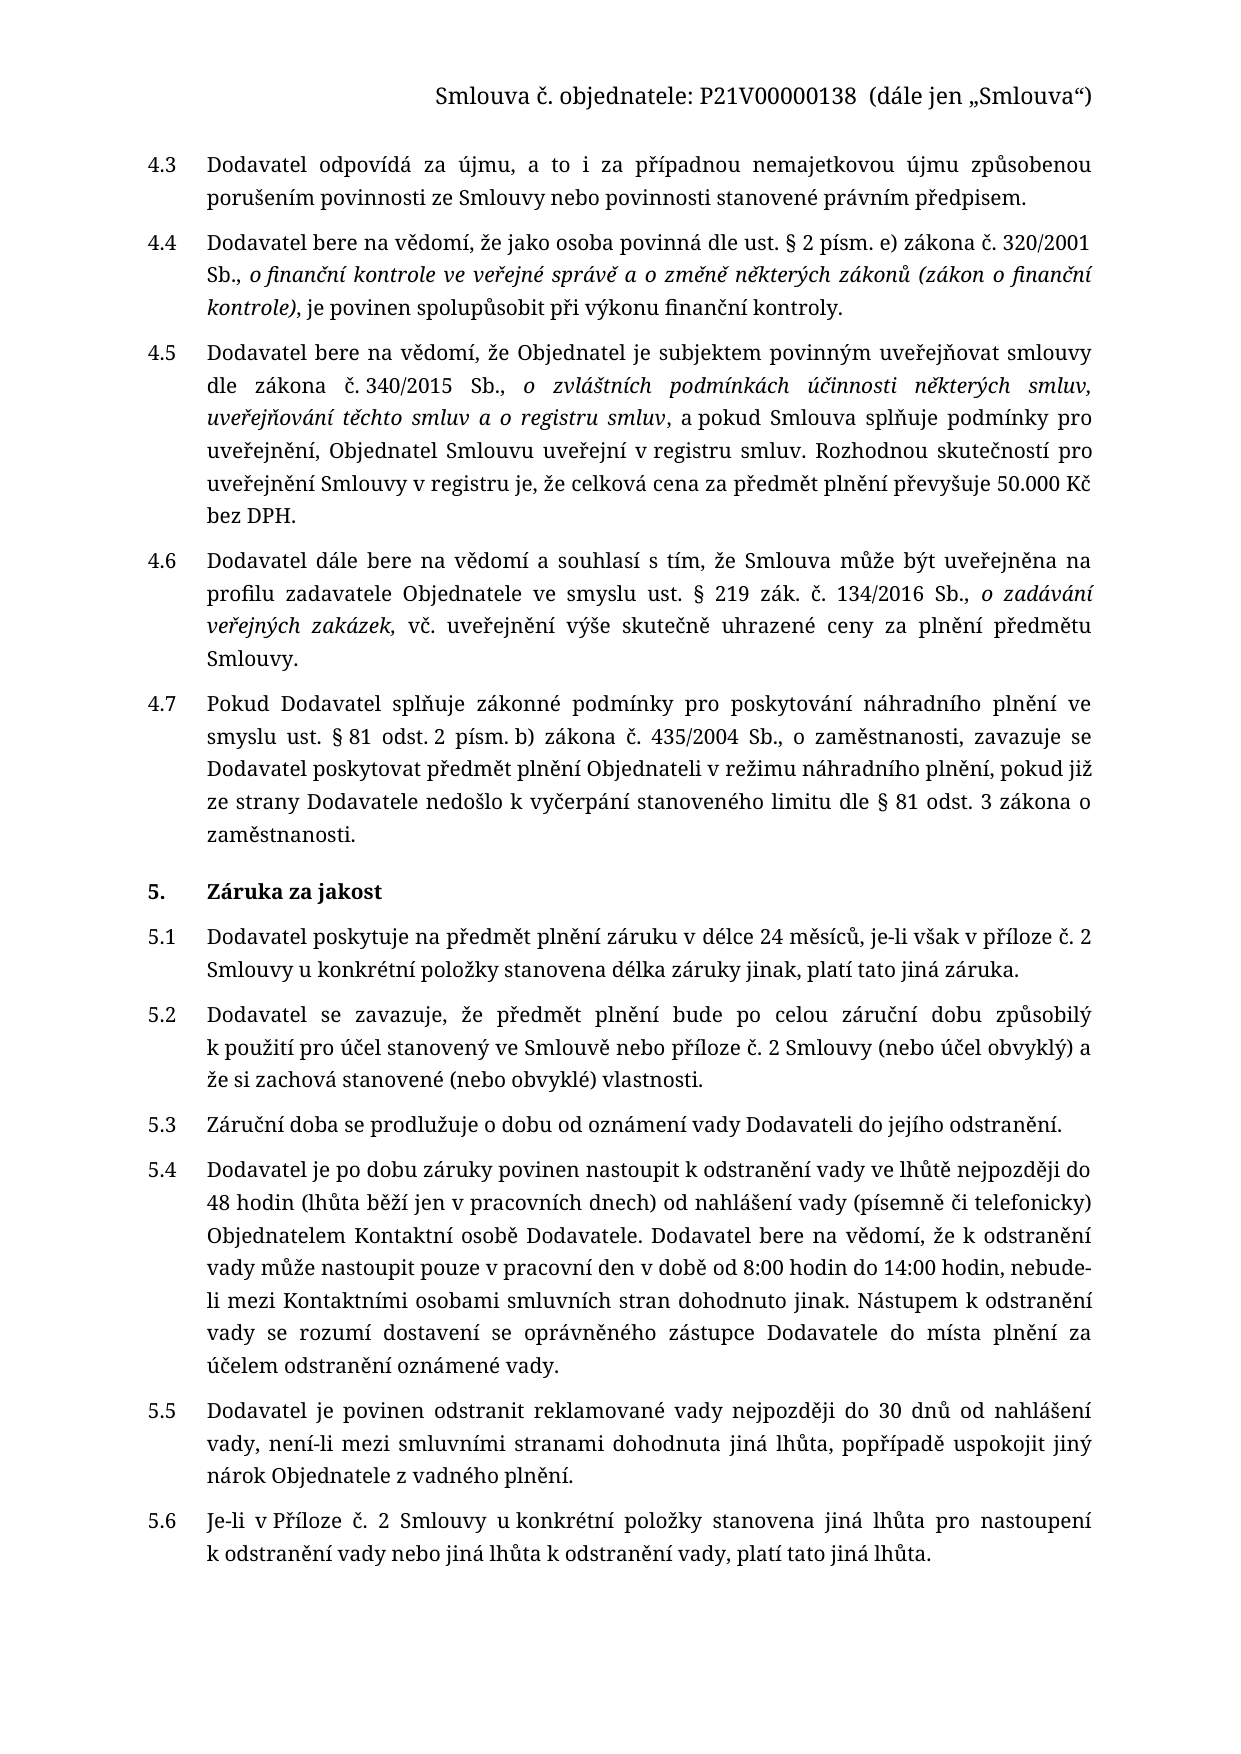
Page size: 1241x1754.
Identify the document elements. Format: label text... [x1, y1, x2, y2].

list Dodavatel poskytuje na předmět plnění záruku v délce 24 měsíců, je-li však v příloze č. 2 Smlouvy u konkrétní položky stanovena délka záruky jinak, platí tato jiná záruka. [148, 922, 1093, 983]
list Dodavatel bere na vědomí, že Objednatel je subjektem povinným uveřejňovat smlouvy dle zákona č. 340/2015 Sb., o zvláštních podmínkách účinnosti některých smluv, uveřejňování těchto smluv a o registru smluv, a pokud Smlouva splňuje podmínky pro uveřejnění, Objednatel Smlouvu uveřejní v registru smluv. Rozhodnou skutečností pro uveřejnění Smlouvy v registru je, že celková cena za předmět plnění převyšuje 50.000 Kč bez DPH. [148, 338, 1093, 530]
list Záruční doba se prodlužuje o dobu od oznámení vady Dodavateli do jejího odstranění. [148, 1110, 1093, 1139]
list Je-li v Příloze č. 2 Smlouvy u konkrétní položky stanovena jiná lhůta pro nastoupení k odstranění vady nebo jiná lhůta k odstranění vady, platí tato jiná lhůta. [148, 1507, 1093, 1568]
list Dodavatel se zavazuje, že předmět plnění bude po celou záruční dobu způsobilý k použití pro účel stanovený ve Smlouvě nebo příloze č. 2 Smlouvy (nebo účel obvyklý) a že si zachová stanovené (nebo obvyklé) vlastnosti. [148, 1000, 1093, 1094]
list Dodavatel dále bere na vědomí a souhlasí s tím, že Smlouva může být uveřejněna na profilu zadavatele Objednatele ve smyslu ust. § 219 zák. č. 134/2016 Sb., o zadávání veřejných zakázek, vč. uveřejnění výše skutečně uhrazené ceny za plnění předmětu Smlouvy. [148, 546, 1093, 673]
list Dodavatel je povinen odstranit reklamované vady nejpozději do 30 dnů od nahlášení vady, není-li mezi smluvními stranami dohodnuta jiná lhůta, popřípadě uspokojit jiný nárok Objednatele z vadného plnění. [148, 1396, 1093, 1490]
list Záruka za jakost [148, 877, 1093, 906]
list Dodavatel je po dobu záruky povinen nastoupit k odstranění vady ve lhůtě nejpozději do 48 hodin (lhůta běží jen v pracovních dnech) od nahlášení vady (písemně či telefonicky) Objednatelem Kontaktní osobě Dodavatele. Dodavatel bere na vědomí, že k odstranění vady může nastoupit pouze v pracovní den v době od 8:00 hodin do 14:00 hodin, nebude-li mezi Kontaktními osobami smluvních stran dohodnuto jinak. Nástupem k odstranění vady se rozumí dostavení se oprávněného zástupce Dodavatele do místa plnění za účelem odstranění oznámené vady. [148, 1156, 1093, 1379]
list Dodavatel odpovídá za újmu, a to i za případnou nemajetkovou újmu způsobenou porušením povinnosti ze Smlouvy nebo povinnosti stanovené právním předpisem. [148, 150, 1093, 211]
list Pokud Dodavatel splňuje zákonné podmínky pro poskytování náhradního plnění ve smyslu ust. § 81 odst. 2 písm. b) zákona č. 435/2004 Sb., o zaměstnanosti, zavazuje se Dodavatel poskytovat předmět plnění Objednateli v režimu náhradního plnění, pokud již ze strany Dodavatele nedošlo k vyčerpání stanoveného limitu dle § 81 odst. 3 zákona o zaměstnanosti. [148, 689, 1093, 848]
list Dodavatel bere na vědomí, že jako osoba povinná dle ust. § 2 písm. e) zákona č. 320/2001 Sb., o finanční kontrole ve veřejné správě a o změně některých zákonů (zákon o finanční kontrole), je povinen spolupůsobit při výkonu finanční kontroly. [148, 228, 1093, 322]
